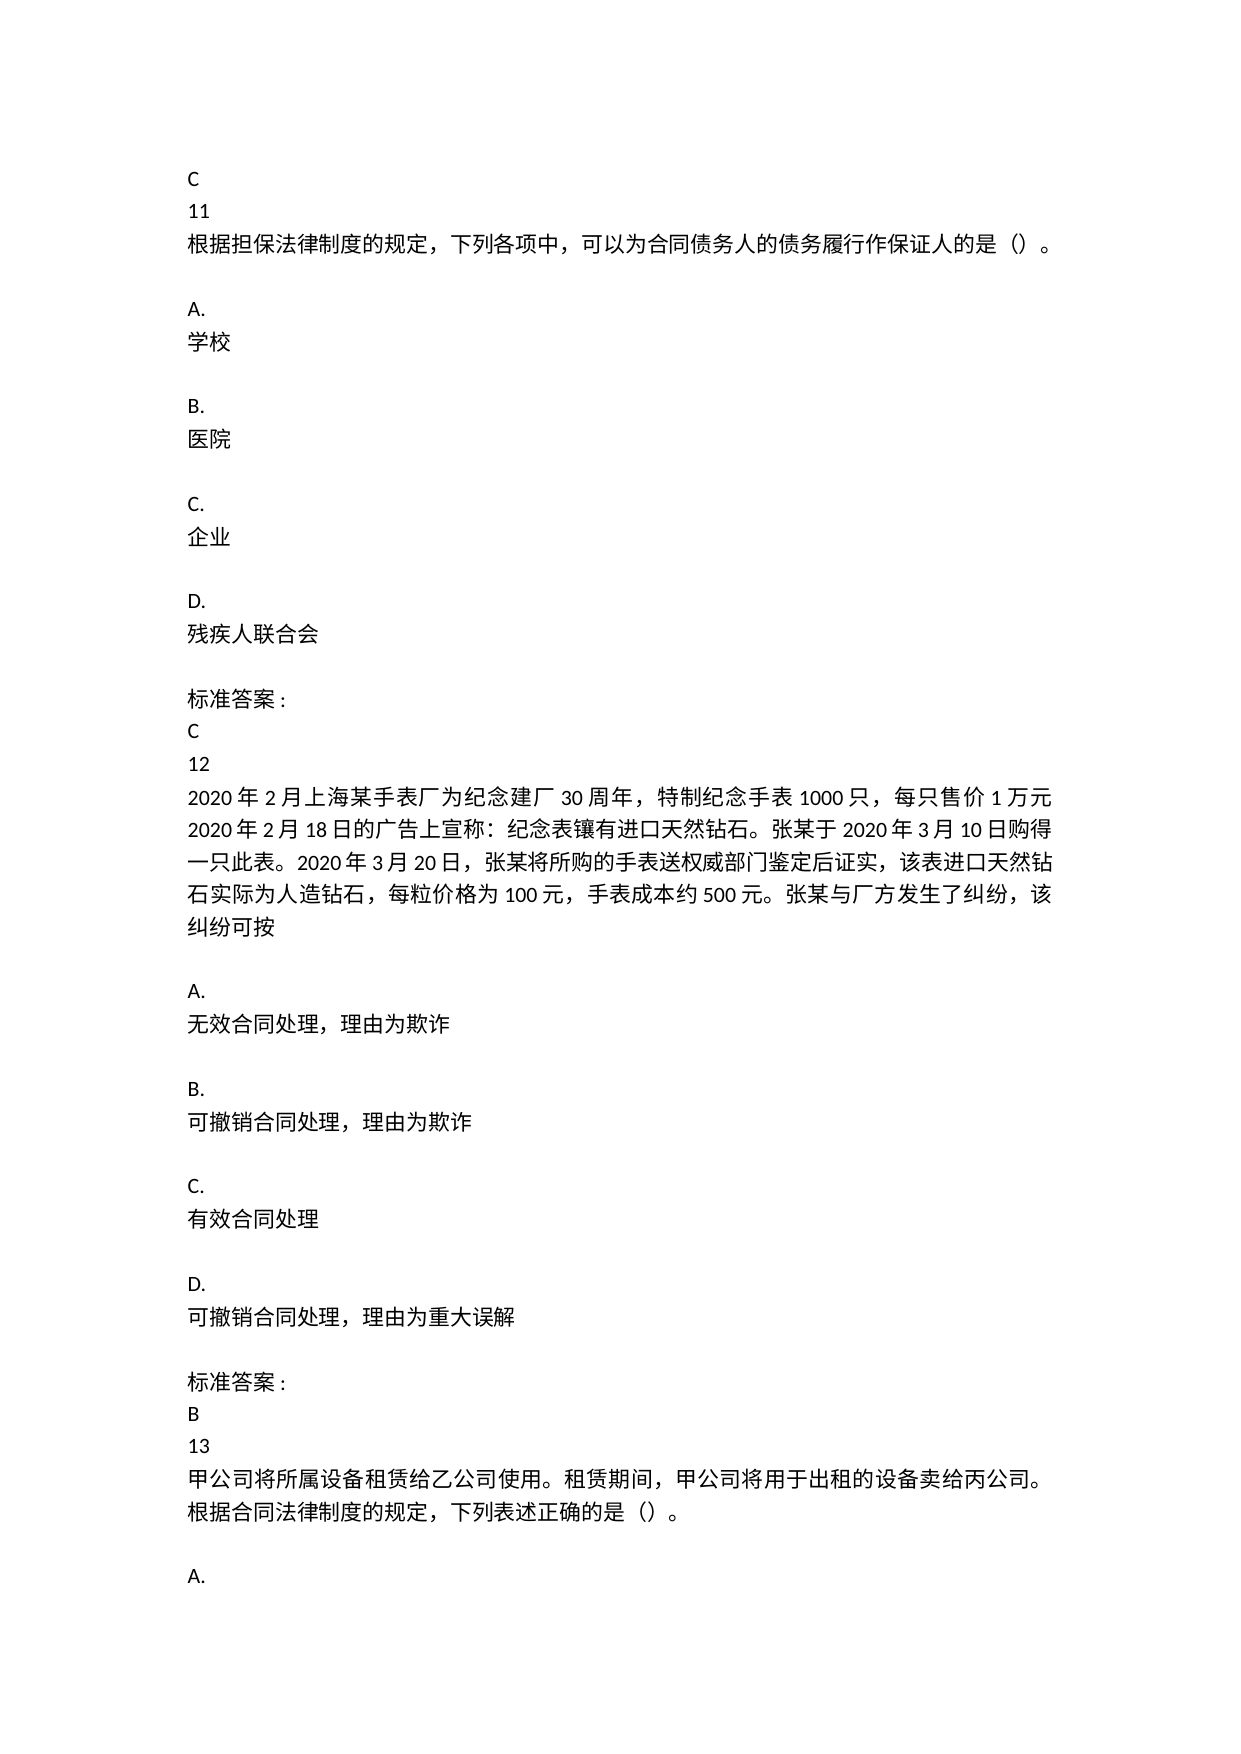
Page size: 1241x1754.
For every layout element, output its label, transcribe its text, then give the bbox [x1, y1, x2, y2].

text 13 [187, 1429, 1053, 1462]
text 标准答案 : [187, 1364, 1053, 1397]
text C [187, 162, 1053, 194]
text 可撤销合同处理，理由为欺诈 [187, 1104, 1053, 1137]
text 标准答案 : [187, 682, 1053, 714]
text 2020年2月上海某手表厂为纪念建厂30周年，特制纪念手表1000只，每只售价1万元，2020年2月18日的广告上宣称：纪念表镶有进口天然钻石。张某于2020年3月10日购得一只此表。2020年3月20日，张某将所购的手表送权威部门鉴定后证实，该表进口天然钻石实际为人造钻石，每粒价格为100元，手表成本约500元。张某与厂方发生了纠纷，该纠纷可按 [187, 779, 1053, 942]
text 无效合同处理，理由为欺诈 [187, 1007, 1053, 1039]
text B [187, 1397, 1053, 1429]
text D. [187, 1267, 1053, 1299]
text A. [187, 1559, 1053, 1592]
text D. [187, 584, 1053, 617]
text 企业 [187, 519, 1053, 552]
text 有效合同处理 [187, 1202, 1053, 1234]
text A. [187, 974, 1053, 1007]
text B. [187, 1072, 1053, 1104]
text 学校 [187, 324, 1053, 357]
text 残疾人联合会 [187, 617, 1053, 649]
text C. [187, 1169, 1053, 1202]
text 可撤销合同处理，理由为重大误解 [187, 1299, 1053, 1332]
text 根据担保法律制度的规定，下列各项中，可以为合同债务人的债务履行作保证人的是（）。 [187, 227, 1053, 259]
text A. [187, 292, 1053, 324]
text C [187, 714, 1053, 747]
text 12 [187, 747, 1053, 779]
text 11 [187, 194, 1053, 227]
text B. [187, 389, 1053, 422]
text 甲公司将所属设备租赁给乙公司使用。租赁期间，甲公司将用于出租的设备卖给丙公司。根据合同法律制度的规定，下列表述正确的是（）。 [187, 1462, 1053, 1527]
text C. [187, 487, 1053, 519]
text 医院 [187, 422, 1053, 454]
